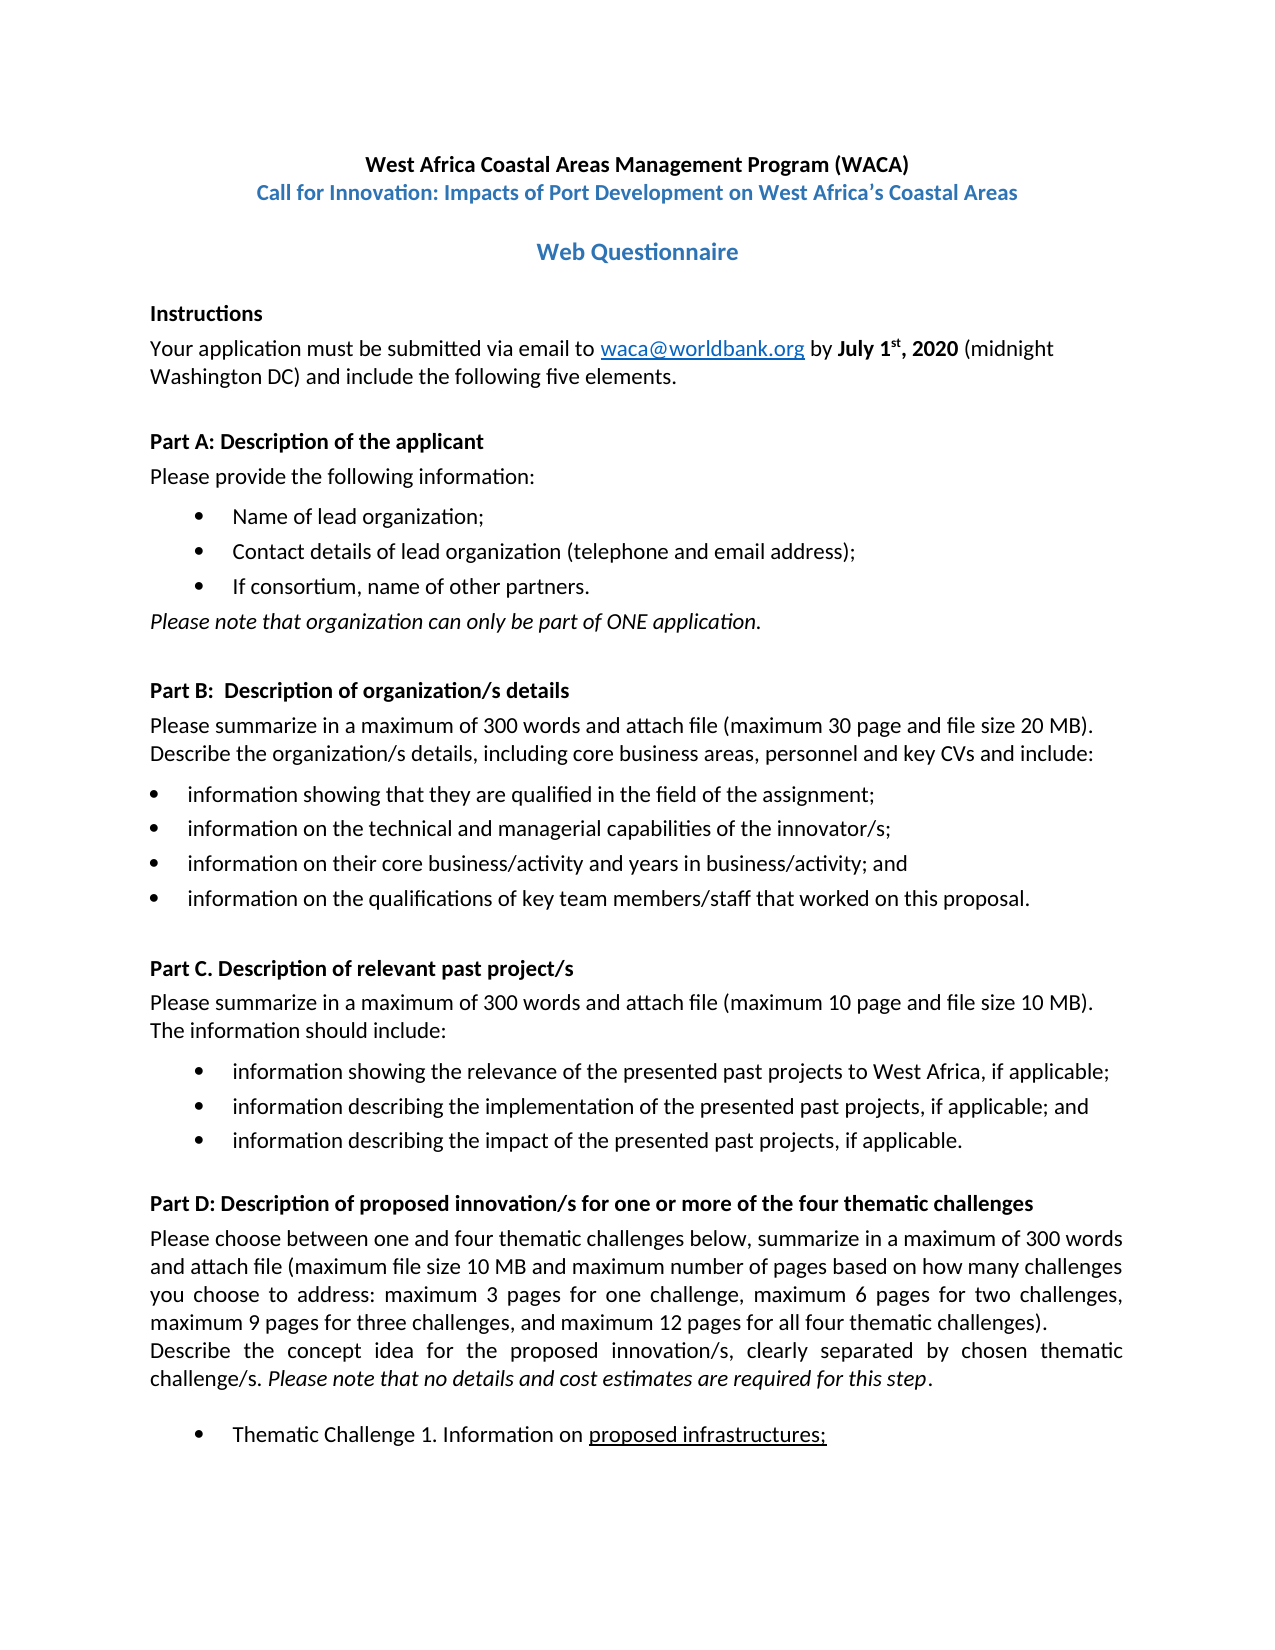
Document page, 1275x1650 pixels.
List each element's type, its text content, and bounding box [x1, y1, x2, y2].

list information describing the implementation of the presented past projects, if applicable; and [195, 1092, 1125, 1120]
list Thematic Challenge 1. Information on proposed infrastructures; [195, 1420, 1125, 1448]
text Call for Innovation: Impacts of Port Development on West Africa’s Coastal Areas [150, 178, 1125, 206]
list information showing that they are qualified in the field of the assignment; [150, 780, 1125, 808]
text Describe the concept idea for the proposed innovation/s, clearly separated by chosen thematic challenge/s. Please note that no details and cost estimates are required for this step. [150, 1336, 1125, 1392]
list information on the qualifications of key team members/staff that worked on this proposal. [150, 884, 1125, 912]
text Part A: Description of the applicant [150, 427, 1125, 455]
text Please summarize in a maximum of 300 words and attach file (maximum 10 page and file size 10 MB). The information should include: [150, 988, 1125, 1044]
list information on the technical and managerial capabilities of the innovator/s; [150, 814, 1125, 843]
text Please provide the following information: [150, 462, 1125, 490]
text Part B: Description of organization/s details [150, 676, 1125, 704]
text Please note that organization can only be part of ONE application. [150, 607, 1125, 635]
list Name of lead organization; [195, 502, 1125, 531]
list Contact details of lead organization (telephone and email address); [195, 537, 1125, 565]
text West Africa Coastal Areas Management Program (WACA) [150, 150, 1125, 178]
list information showing the relevance of the presented past projects to West Africa, if applicable; [195, 1057, 1125, 1085]
list If consortium, name of other partners. [195, 572, 1125, 600]
text Please summarize in a maximum of 300 words and attach file (maximum 30 page and file size 20 MB). Describe the organization/s details, including core business areas, personnel and key CVs and include: [150, 711, 1125, 767]
text Web Questionnaire [150, 236, 1125, 267]
text Part C. Description of relevant past project/s [150, 954, 1125, 982]
text Your application must be submitted via email to waca@worldbank.org by July 1st, 2020 (midnight Washington DC) and include the following five elements. [150, 334, 1125, 390]
list information describing the impact of the presented past projects, if applicable. [195, 1127, 1125, 1155]
text Part D: Description of proposed innovation/s for one or more of the four thematic challenges [150, 1189, 1125, 1217]
text Please choose between one and four thematic challenges below, summarize in a maximum of 300 words and attach file (maximum file size 10 MB and maximum number of pages based on how many challenges you choose to address: maximum 3 pages for one challenge, maximum 6 pages for two challenges, maximum 9 pages for three challenges, and maximum 12 pages for all four thematic challenges). [150, 1224, 1125, 1336]
text Instructions [150, 299, 1125, 327]
list information on their core business/activity and years in business/activity; and [150, 849, 1125, 877]
